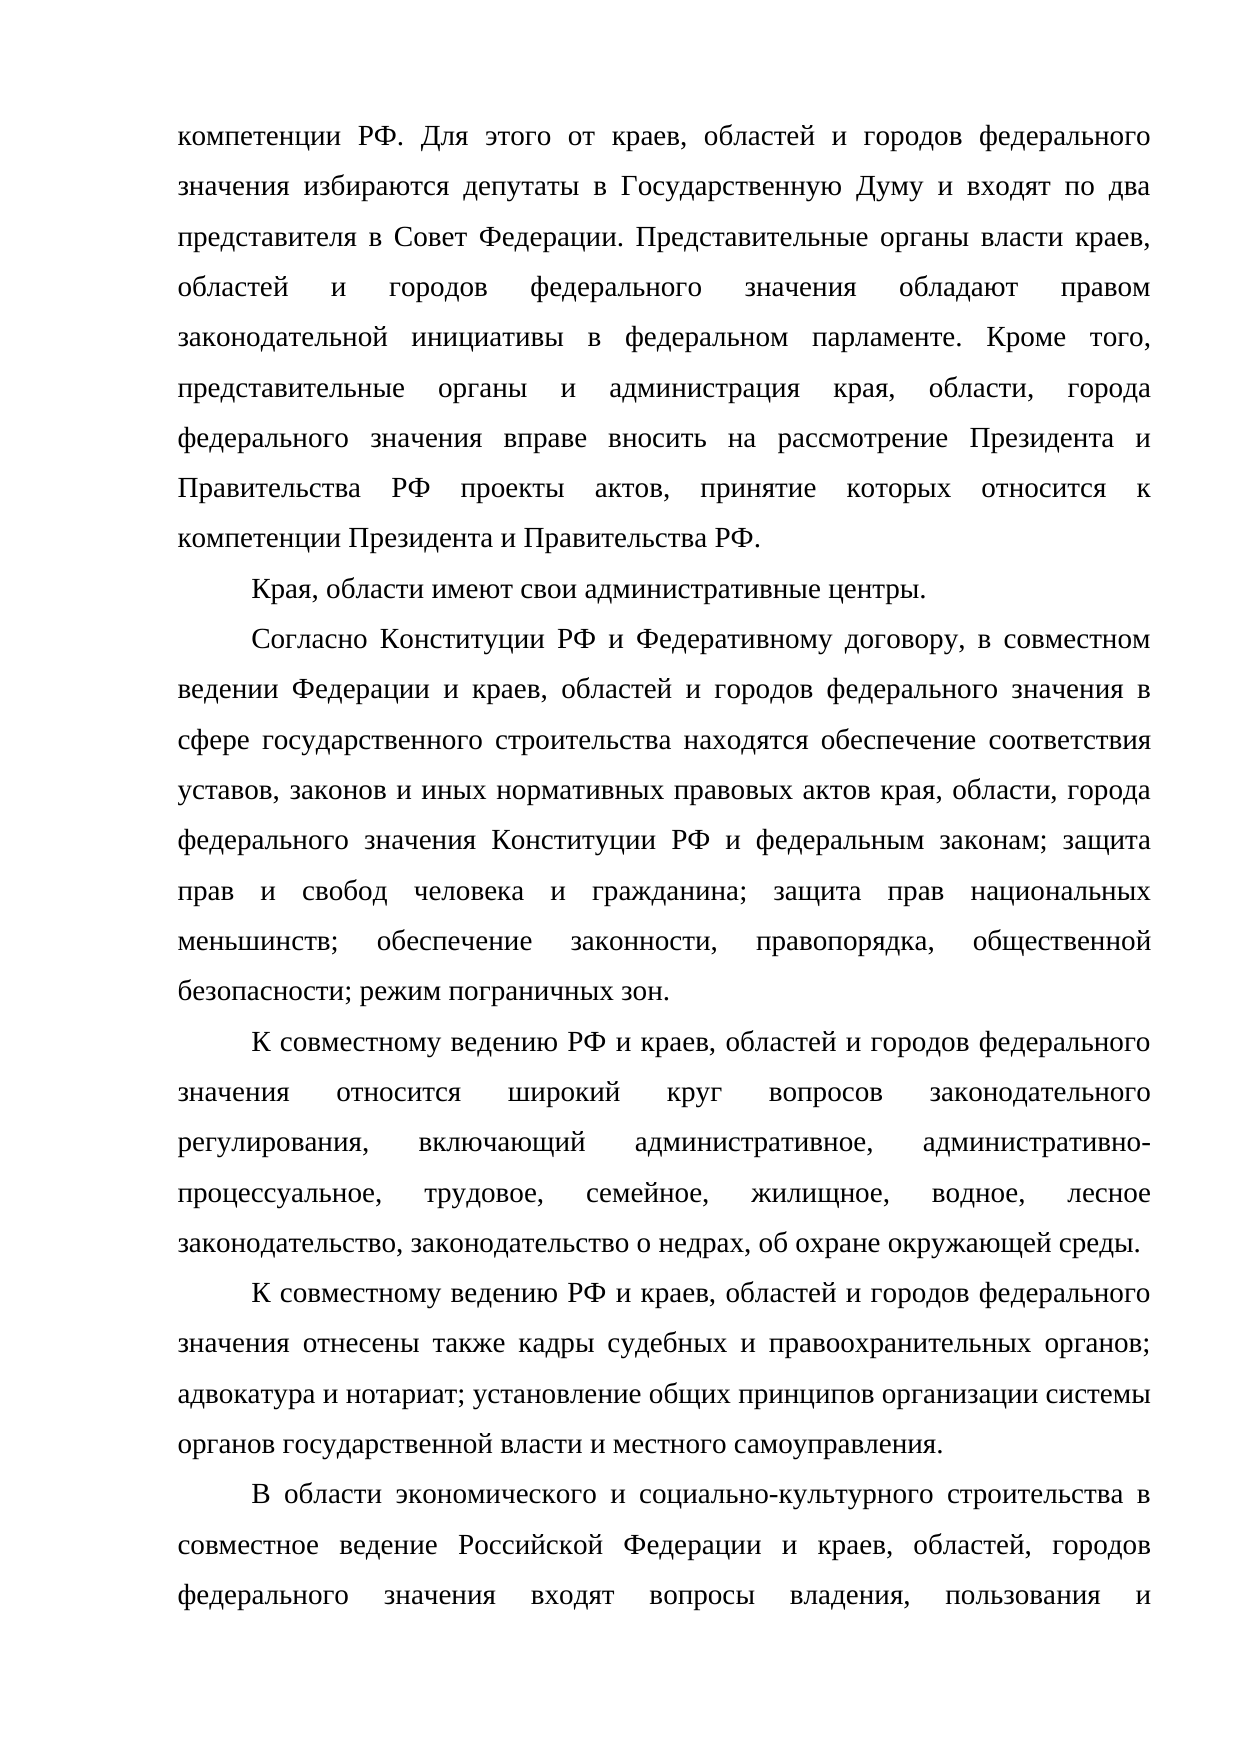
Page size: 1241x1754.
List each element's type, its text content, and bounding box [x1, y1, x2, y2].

text Края, области имеют свои административные центры. [177, 571, 1152, 604]
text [177, 118, 1152, 554]
text К совместному ведению РФ и краев, областей и городов федерального значения отнесены также кадры судебных и правоохранительных органов; адвокатура и нотариат; установление общих принципов организации системы органов государственной власти и местного самоуправления. [177, 1275, 1152, 1460]
text Согласно Конституции РФ и Федеративному договору, в совместном ведении Федерации и краев, областей и городов федерального значения в сфере государственного строительства находятся обеспечение соответствия уставов, законов и иных нормативных правовых актов края, области, города федерального значения Конституции РФ и федеральным законам; защита прав и свобод человека и гражданина; защита прав национальных меньшинств; обеспечение законности, правопорядка, общественной безопасности; режим пограничных зон. [177, 621, 1152, 1007]
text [177, 1477, 1152, 1611]
text К совместному ведению РФ и краев, областей и городов федерального значения относится широкий круг вопросов законодательного регулирования, включающий административное, административно-процессуальное, трудовое, семейное, жилищное, водное, лесное законодательство, законодательство о недрах, об охране окружающей среды. [177, 1024, 1152, 1258]
